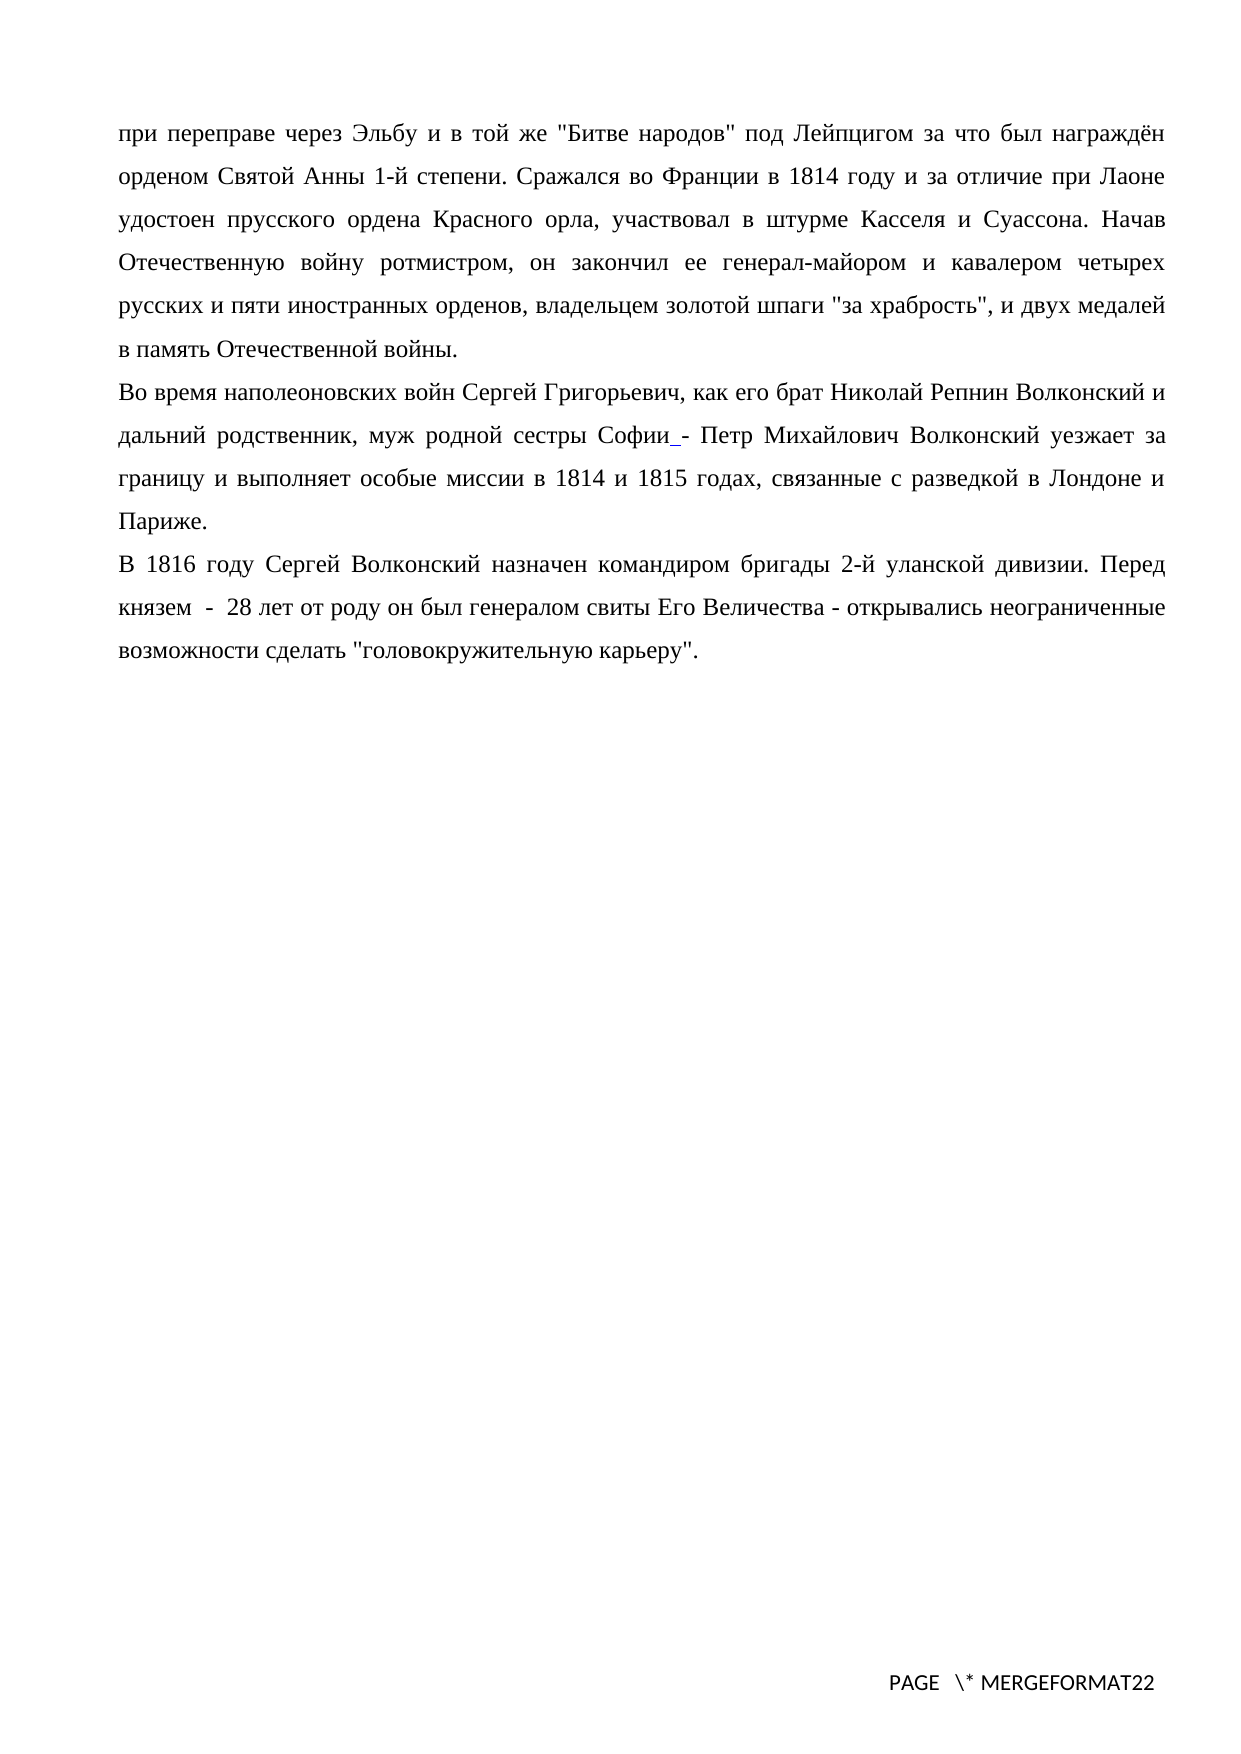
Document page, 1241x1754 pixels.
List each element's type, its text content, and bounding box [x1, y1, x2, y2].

text В 1816 году Сергей Волконский назначен командиром бригады 2-й уланской дивизии. Перед князем - 28 лет от роду он был генералом свиты Его Величества - открывались неограниченные возможности сделать "головокружительную карьеру". [118, 549, 1167, 664]
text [118, 118, 1167, 362]
text Во время наполеоновских войн Сергей Григорьевич, как его брат Николай Репнин Волконский и дальний родственник, муж родной сестры Софии - Петр Михайлович Волконский уезжает за границу и выполняет особые миссии в 1814 и 1815 годах, связанные с разведкой в Лондоне и Париже. [118, 377, 1167, 535]
